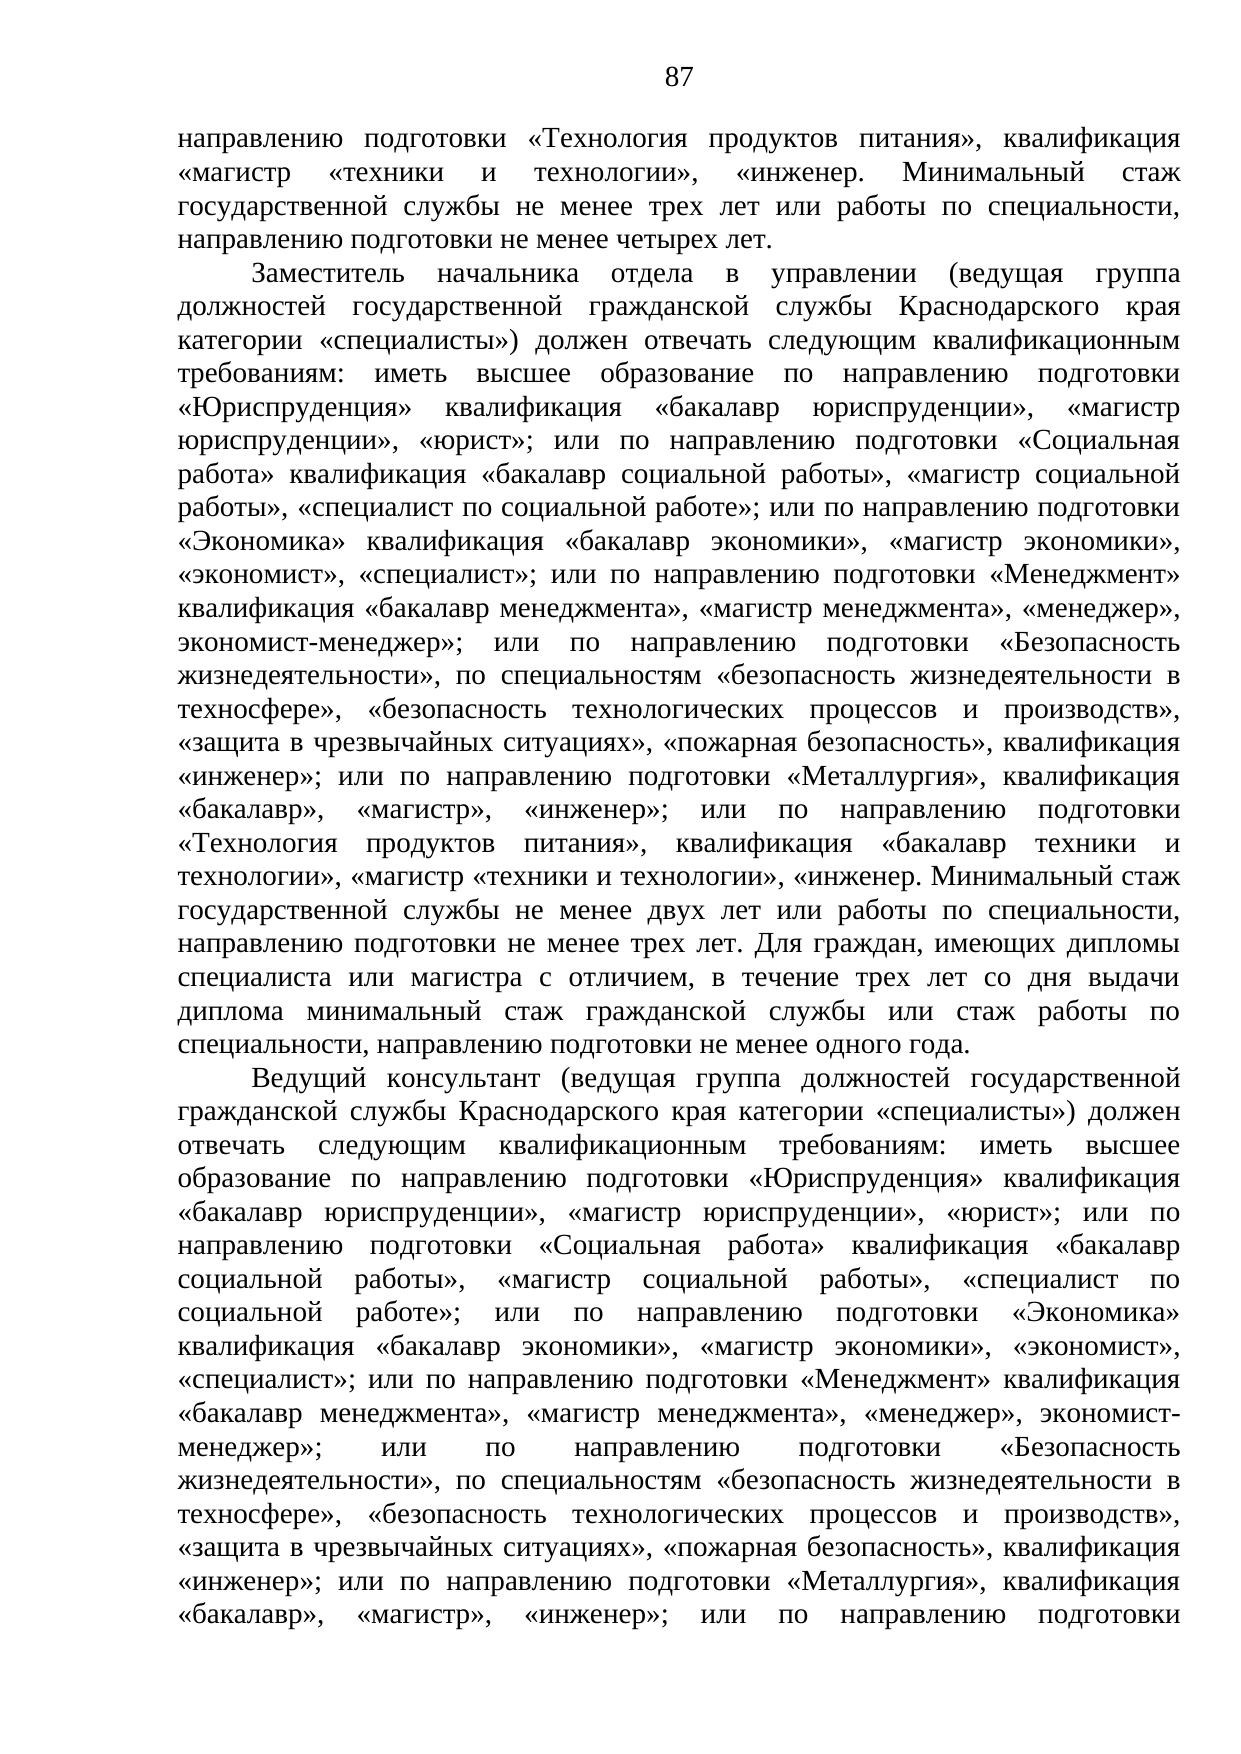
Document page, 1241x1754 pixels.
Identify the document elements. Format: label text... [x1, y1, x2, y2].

text Заместитель начальника отдела в управлении (ведущая группа должностей государственной гражданской службы Краснодарского края категории «специалисты») должен отвечать следующим квалификационным требованиям: иметь высшее образование по направлению подготовки «Юриспруденция» квалификация «бакалавр юриспруденции», «магистр юриспруденции», «юрист»; или по направлению подготовки «Социальная работа» квалификация «бакалавр социальной работы», «магистр социальной работы», «специалист по социальной работе»; или по направлению подготовки «Экономика» квалификация «бакалавр экономики», «магистр экономики», «экономист», «специалист»; или по направлению подготовки «Менеджмент» квалификация «бакалавр менеджмента», «магистр менеджмента», «менеджер», экономист-менеджер»; или по направлению подготовки «Безопасность жизнедеятельности», по специальностям «безопасность жизнедеятельности в техносфере», «безопасность технологических процессов и производств», «защита в чрезвычайных ситуациях», «пожарная безопасность», квалификация «инженер»; или по направлению подготовки «Металлургия», квалификация «бакалавр», «магистр», «инженер»; или по направлению подготовки «Технология продуктов питания», квалификация «бакалавр техники и технологии», «магистр «техники и технологии», «инженер. Минимальный стаж государственной службы не менее двух лет или работы по специальности, направлению подготовки не менее трех лет. Для граждан, имеющих дипломы специалиста или магистра с отличием, в течение трех лет со дня выдачи диплома минимальный стаж гражданской службы или стаж работы по специальности, направлению подготовки не менее одного года. [177, 255, 1181, 1060]
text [177, 121, 1181, 255]
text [177, 1060, 1181, 1630]
